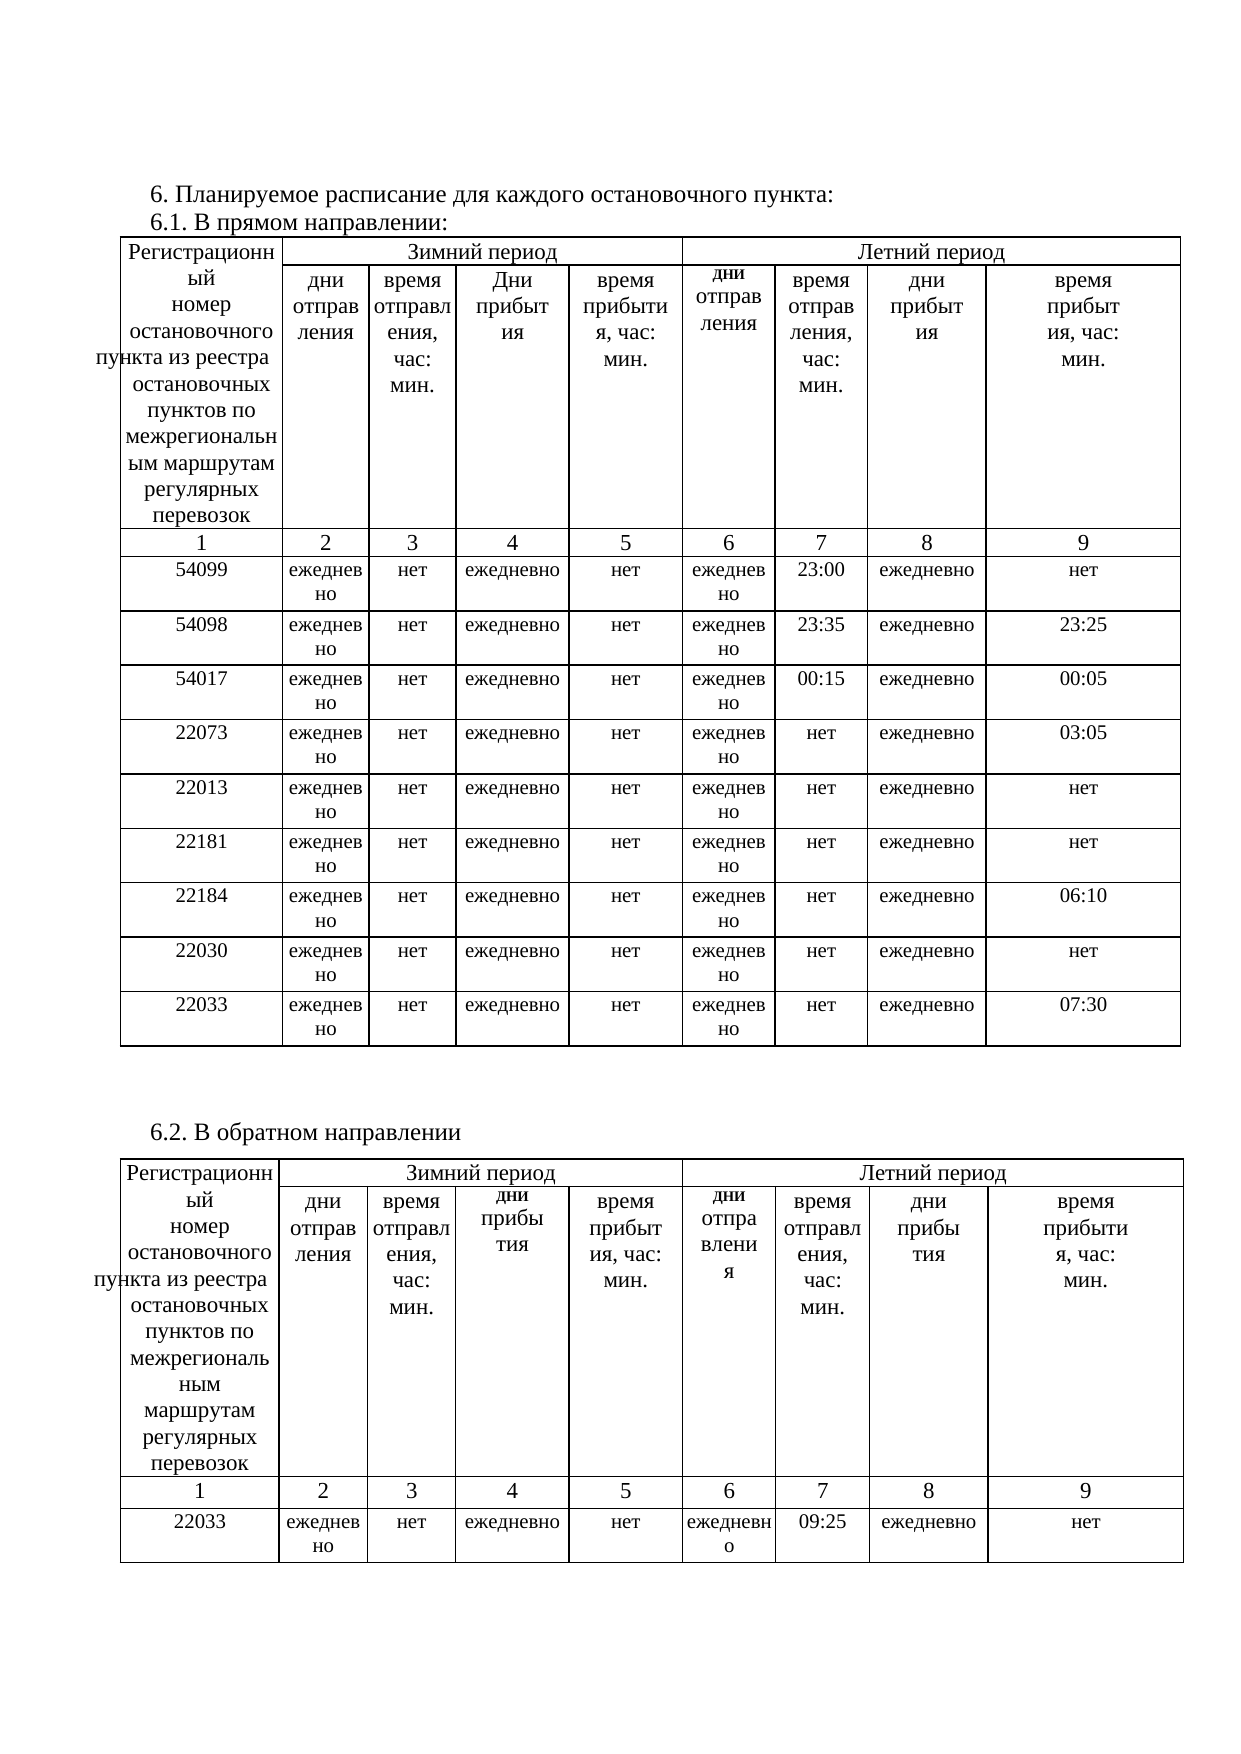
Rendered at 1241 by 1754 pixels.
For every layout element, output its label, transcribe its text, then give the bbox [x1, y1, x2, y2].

table_cell 6 [683, 529, 774, 556]
table_cell нет [987, 938, 1180, 991]
table_cell Дни прибыт ия [457, 266, 568, 528]
table_cell дни отправ ления [280, 1187, 367, 1476]
table_cell ежедневно [283, 666, 368, 719]
table_cell 5 [570, 1477, 682, 1507]
table_cell 2 [280, 1477, 367, 1507]
table_cell нет [987, 557, 1180, 610]
table_cell ежедневно [683, 883, 774, 936]
table_cell нет [368, 1509, 455, 1562]
table_cell время прибыт ия, час: мин. [570, 1187, 682, 1476]
table_cell 03:05 [987, 720, 1180, 773]
table_cell нет [370, 883, 455, 936]
table_cell 06:10 [987, 883, 1180, 936]
table_cell ежедневно [283, 829, 368, 882]
text 6.2. В обратном направлении [150, 1117, 1090, 1145]
table_cell время прибыти я, час: мин. [989, 1187, 1183, 1476]
table_cell ежедневно [457, 557, 568, 610]
table_cell ежедневно [457, 938, 568, 991]
table_cell ДНИ отправ ления [683, 266, 774, 528]
table_cell нет [570, 938, 682, 991]
table_cell ежедневно [283, 938, 368, 991]
table_cell 22013 [121, 775, 282, 827]
table_header Зимний период [280, 1160, 682, 1186]
table_cell ежедневно [683, 1509, 775, 1562]
table_cell 6 [683, 1477, 775, 1507]
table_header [121, 1160, 278, 1476]
table_cell нет [570, 666, 682, 719]
table_cell ежедневно [457, 612, 568, 664]
table_cell ежедневно [868, 829, 985, 882]
table_cell ежедневно [683, 938, 774, 991]
table_cell 22181 [121, 829, 282, 882]
table_cell 1 [121, 529, 282, 556]
table_cell нет [370, 938, 455, 991]
table_cell нет [987, 829, 1180, 882]
table_cell ежедневно [683, 557, 774, 610]
table_cell нет [370, 666, 455, 719]
table_cell нет [776, 938, 867, 991]
table_cell нет [776, 775, 867, 827]
table_cell нет [370, 557, 455, 610]
table_cell ежедневно [683, 720, 774, 773]
table_cell время отправл ения, час: мин. [368, 1187, 455, 1476]
table_cell 22073 [121, 720, 282, 773]
table_cell время отправл ения, час: мин. [776, 1187, 869, 1476]
table_cell нет [776, 720, 867, 773]
table_cell ежедневно [283, 775, 368, 827]
table_cell 23:00 [776, 557, 867, 610]
table_cell нет [570, 992, 682, 1045]
table_cell нет [370, 992, 455, 1045]
table_header Зимний период [283, 238, 682, 264]
table_header Летний период [683, 1160, 1183, 1186]
table_cell 8 [868, 529, 985, 556]
table_cell 23:25 [987, 612, 1180, 664]
table_cell 3 [370, 529, 455, 556]
table_cell ежедневно [683, 775, 774, 827]
table_cell нет [370, 829, 455, 882]
table_cell 8 [870, 1477, 987, 1507]
table_cell ежедневно [868, 720, 985, 773]
table_cell 54099 [121, 557, 282, 610]
table_cell ежедневно [457, 992, 568, 1045]
table_cell ежедневно [683, 666, 774, 719]
table_cell ежедневно [283, 557, 368, 610]
table_cell ежедневно [868, 883, 985, 936]
table_cell нет [570, 883, 682, 936]
table_cell 54098 [121, 612, 282, 664]
table_cell нет [570, 775, 682, 827]
table_cell ежедневно [283, 883, 368, 936]
table_cell ДНИ прибы тия [456, 1187, 568, 1476]
text 6.1. В прямом направлении: [150, 207, 1090, 236]
table_cell нет [570, 829, 682, 882]
table_cell 1 [121, 1477, 278, 1507]
table_cell ежедневно [868, 666, 985, 719]
table_cell нет [370, 775, 455, 827]
table_cell 00:15 [776, 666, 867, 719]
table_cell ежедневно [457, 775, 568, 827]
table_cell время отправл ения, час: мин. [370, 266, 455, 528]
table_cell 22033 [121, 992, 282, 1045]
table_cell 5 [570, 529, 682, 556]
table_cell время прибыти я, час: мин. [570, 266, 682, 528]
table_cell ежедневно [870, 1509, 987, 1562]
table_cell 22033 [121, 1509, 278, 1562]
table_cell ежедневно [456, 1509, 568, 1562]
table_cell нет [989, 1509, 1183, 1562]
table_cell 22030 [121, 938, 282, 991]
table_cell ежедневно [283, 612, 368, 664]
table_cell нет [570, 557, 682, 610]
table_cell ежедневно [283, 992, 368, 1045]
table_cell нет [570, 720, 682, 773]
table_cell время прибыт ия, час: мин. [987, 266, 1180, 528]
table_cell ежедневно [868, 775, 985, 827]
table_cell дни отправ ления [283, 266, 368, 528]
table_cell ежедневно [683, 992, 774, 1045]
table_cell ежедневно [457, 666, 568, 719]
table_cell ежедневно [683, 829, 774, 882]
table_cell нет [570, 612, 682, 664]
table_cell 09:25 [776, 1509, 869, 1562]
table_cell ежедневно [683, 612, 774, 664]
table_cell нет [776, 992, 867, 1045]
table_cell нет [370, 612, 455, 664]
table_cell ежедневно [457, 829, 568, 882]
table_cell 3 [368, 1477, 455, 1507]
table_cell ежедневно [457, 720, 568, 773]
table_cell ежедневно [868, 992, 985, 1045]
table_cell 23:35 [776, 612, 867, 664]
table_cell 00:05 [987, 666, 1180, 719]
table_cell дни прибы тия [870, 1187, 987, 1476]
table_cell 54017 [121, 666, 282, 719]
text 6. Планируемое расписание для каждого остановочного пункта: [150, 179, 1090, 207]
table_header Регистрационный номер остановочного пункта из реестра остановочных пунктов по межрегиональным маршрутам регулярных перевозок [121, 238, 282, 528]
table_cell нет [987, 775, 1180, 827]
table_cell ежедневно [283, 720, 368, 773]
table_cell 2 [283, 529, 368, 556]
table_cell ежедневно [457, 883, 568, 936]
table_cell 9 [987, 529, 1180, 556]
table_cell ежедневно [868, 557, 985, 610]
table_cell 4 [457, 529, 568, 556]
table_header Летний период [683, 238, 1180, 264]
table_cell ДНИ отпра влени я [683, 1187, 775, 1476]
table_cell 7 [776, 529, 867, 556]
table_cell ежедневно [868, 612, 985, 664]
table_cell нет [776, 883, 867, 936]
table_cell ежедневно [280, 1509, 367, 1562]
table_cell 07:30 [987, 992, 1180, 1045]
table_cell нет [370, 720, 455, 773]
table_cell нет [776, 829, 867, 882]
table_cell 7 [776, 1477, 869, 1507]
table_cell нет [570, 1509, 682, 1562]
table_cell 9 [989, 1477, 1183, 1507]
table_cell ежедневно [868, 938, 985, 991]
table_cell 22184 [121, 883, 282, 936]
table_cell дни прибыт ия [868, 266, 985, 528]
table_cell 4 [456, 1477, 568, 1507]
table_cell время отправ ления, час: мин. [776, 266, 867, 528]
